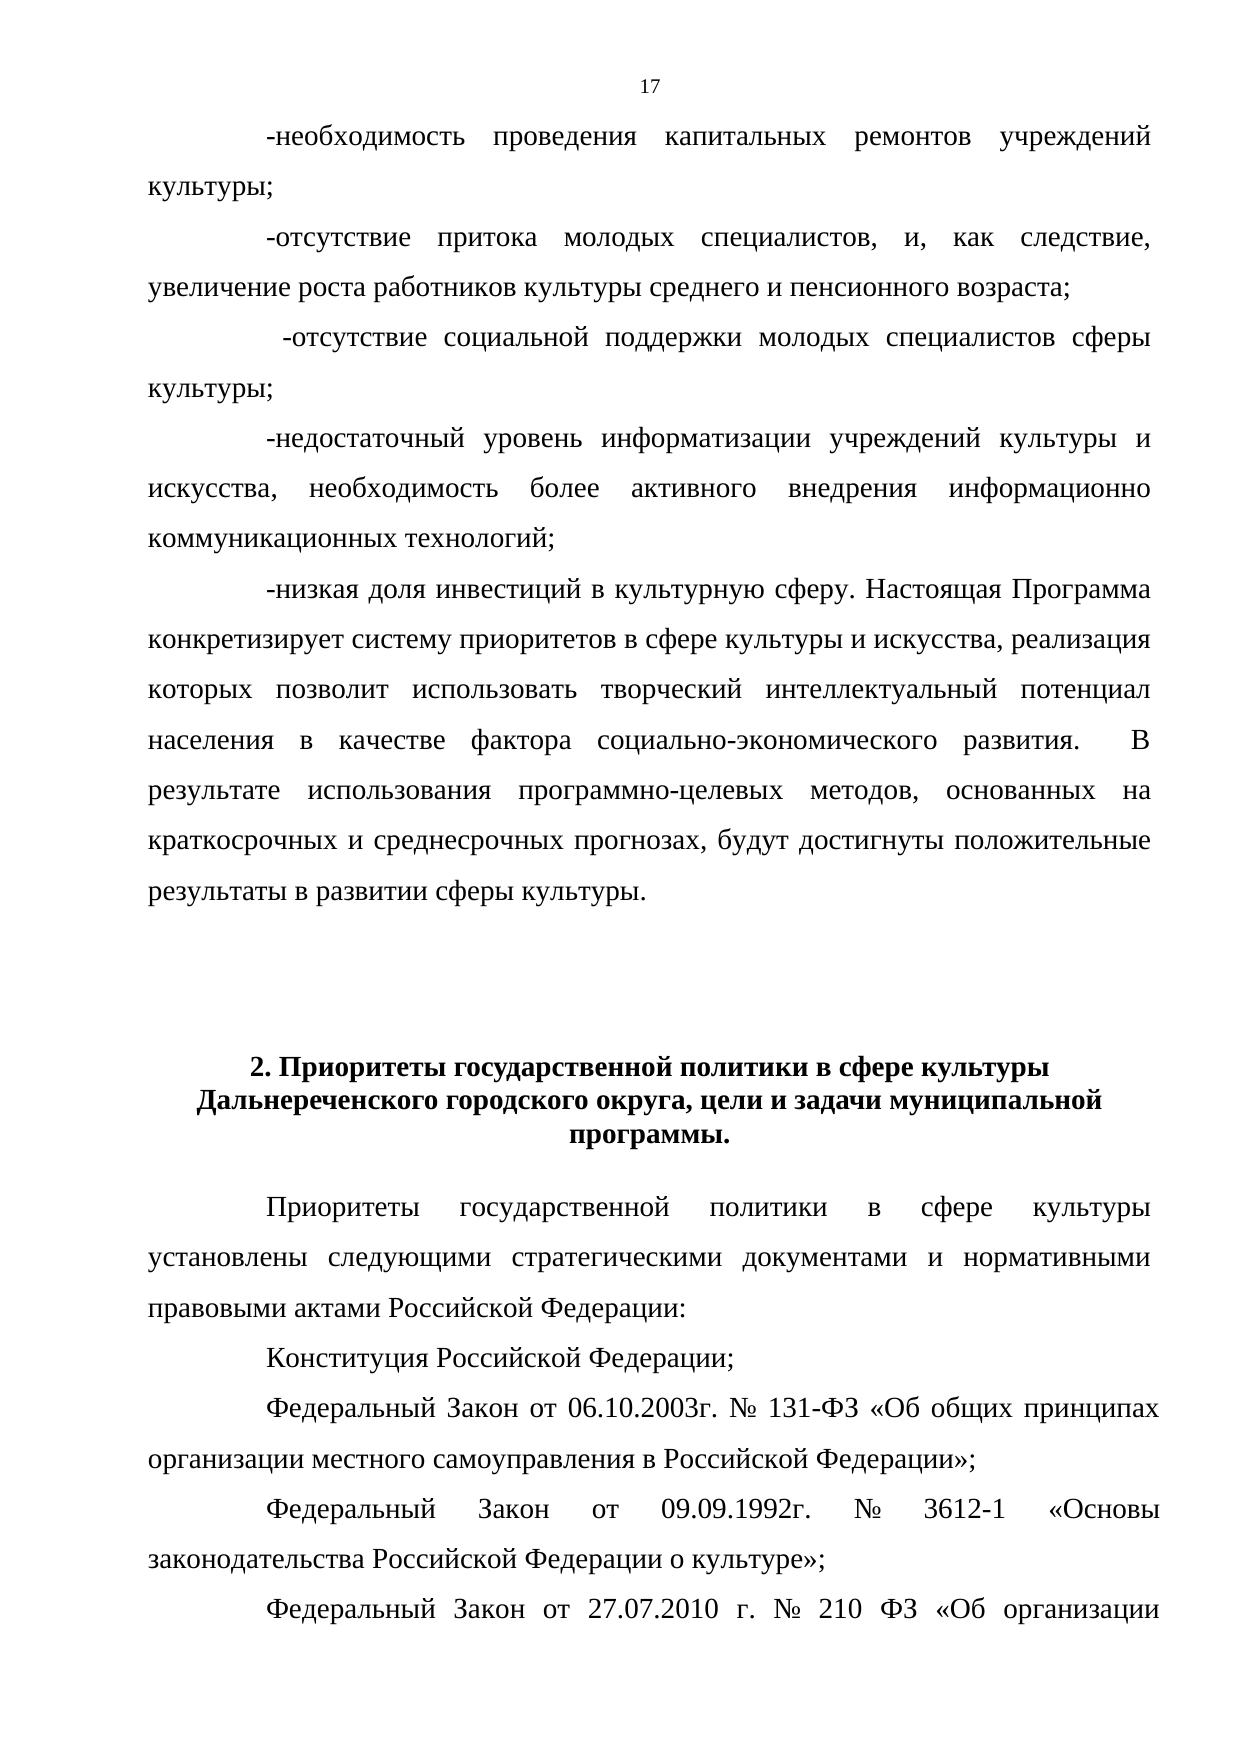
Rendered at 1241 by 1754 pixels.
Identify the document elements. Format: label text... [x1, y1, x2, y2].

text -необходимость проведения капитальных ремонтов учреждений культуры; [148, 118, 1152, 202]
text -недостаточный уровень информатизации учреждений культуры и искусства, необходимость более активного внедрения информационно коммуникационных технологий; [148, 420, 1152, 554]
text Приоритеты государственной политики в сфере культуры установлены следующими стратегическими документами и нормативными правовыми актами Российской Федерации: [148, 1189, 1152, 1323]
text Конституция Российской Федерации; [148, 1340, 1161, 1374]
text -отсутствие притока молодых специалистов, и, как следствие, увеличение роста работников культуры среднего и пенсионного возраста; [148, 219, 1152, 303]
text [148, 1592, 1161, 1625]
text Федеральный Закон от 06.10.2003г. № 131-ФЗ «Об общих принципах организации местного самоуправления в Российской Федерации»; [148, 1390, 1161, 1474]
text Федеральный Закон от 09.09.1992г. № 3612-1 «Основы законодательства Российской Федерации о культуре»; [148, 1491, 1161, 1575]
subtitle 2. Приоритеты государственной политики в сфере культуры Дальнереченского городского округа, цели и задачи муниципальной программы. [148, 1049, 1152, 1149]
text -отсутствие социальной поддержки молодых специалистов сферы культуры; [148, 319, 1152, 403]
text -низкая доля инвестиций в культурную сферу. Настоящая Программа конкретизирует систему приоритетов в сфере культуры и искусства, реализация которых позволит использовать творческий интеллектуальный потенциал населения в качестве фактора социально-экономического развития. В результате использования программно-целевых методов, основанных на краткосрочных и среднесрочных прогнозах, будут достигнуты положительные результаты в развитии сферы культуры. [148, 571, 1152, 906]
